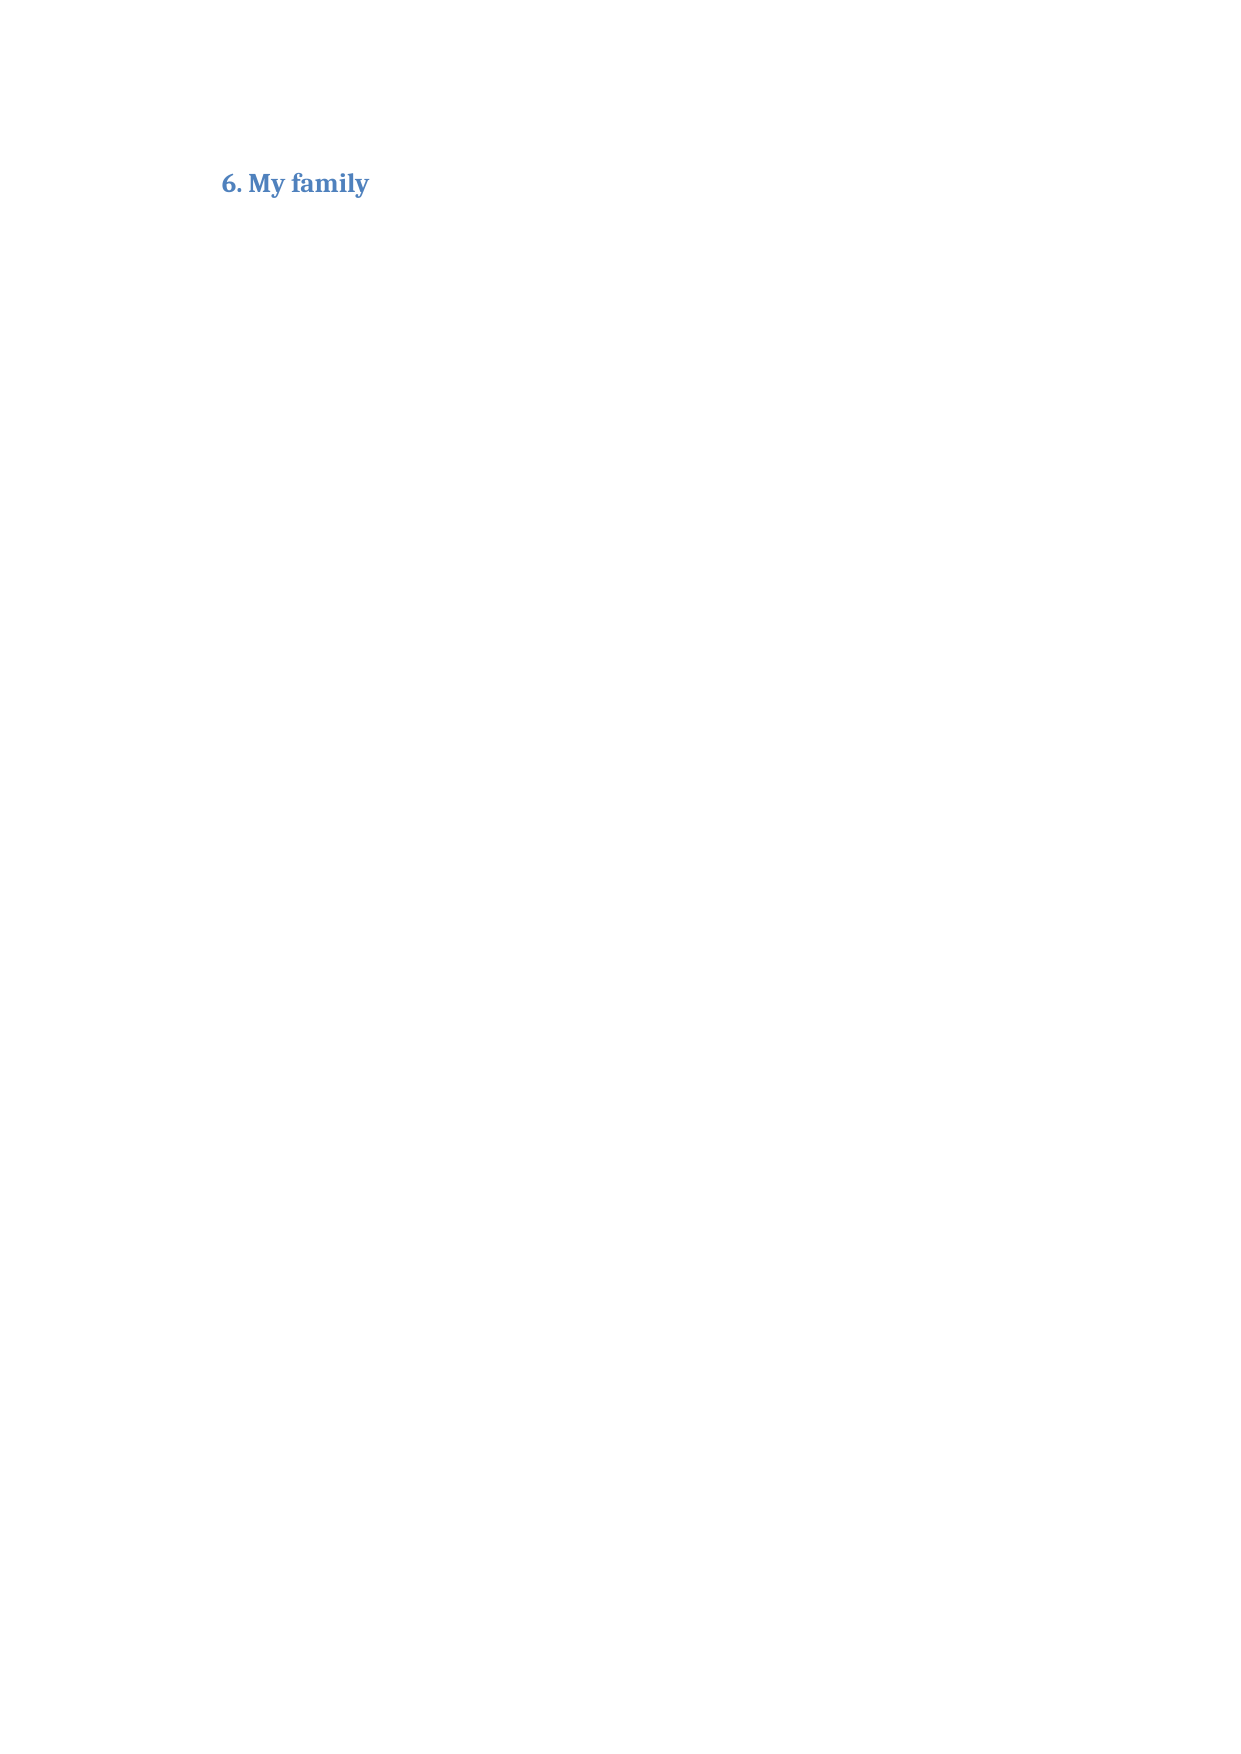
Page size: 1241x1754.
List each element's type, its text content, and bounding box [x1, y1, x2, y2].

subtitle 6. My family [148, 168, 1092, 200]
